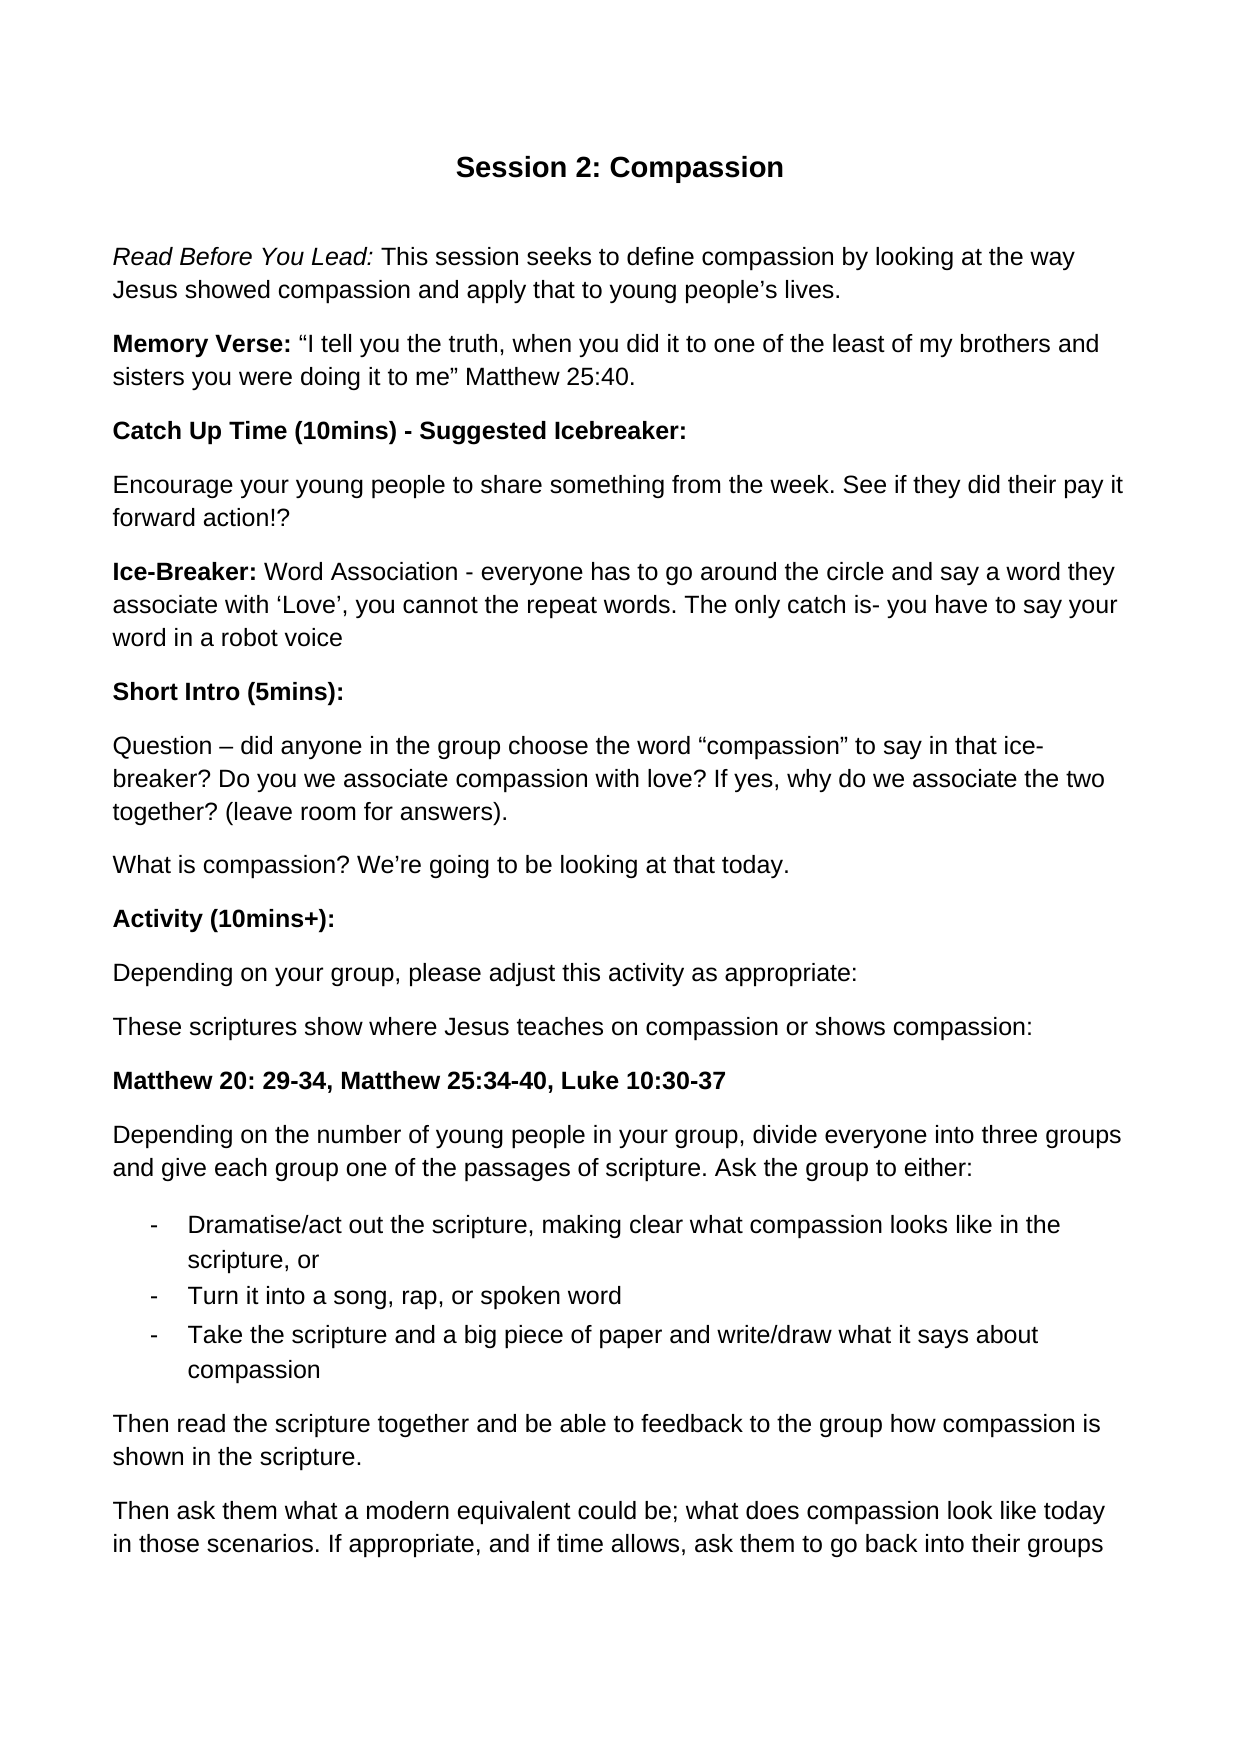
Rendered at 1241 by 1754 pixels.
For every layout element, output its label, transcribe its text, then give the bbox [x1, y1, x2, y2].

text Depending on the number of young people in your group, divide everyone into three groups and give each group one of the passages of scripture. Ask the group to either: [112, 1120, 1128, 1182]
list Turn it into a song, rap, or spoken word [150, 1278, 1128, 1312]
text Read Before You Lead: This session seeks to define compassion by looking at the way Jesus showed compassion and apply that to young people’s lives. [112, 242, 1128, 304]
subtitle Session 2: Compassion [112, 150, 1128, 183]
text Ice-Breaker: Word Association - everyone has to go around the circle and say a word they associate with ‘Love’, you cannot the repeat words. The only catch is- you have to say your word in a robot voice [112, 557, 1128, 652]
text These scriptures show where Jesus teaches on compassion or shows compassion: [112, 1012, 1128, 1041]
text What is compassion? We’re going to be looking at that today. [112, 851, 1128, 879]
text Activity (10mins+): [112, 904, 1128, 933]
text Matthew 20: 29-34, Matthew 25:34-40, Luke 10:30-37 [112, 1066, 1128, 1095]
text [112, 1496, 1128, 1558]
text Depending on your group, please adjust this activity as appropriate: [112, 958, 1128, 987]
text Then read the scripture together and be able to feedback to the group how compassion is shown in the scripture. [112, 1409, 1128, 1471]
text Memory Verse: “I tell you the truth, when you did it to one of the least of my brothers and sisters you were doing it to me” Matthew 25:40. [112, 329, 1128, 391]
list Dramatise/act out the scripture, making clear what compassion looks like in the scripture, or [150, 1207, 1128, 1274]
text Question – did anyone in the group choose the word “compassion” to say in that ice-breaker? Do you we associate compassion with love? If yes, why do we associate the two together? (leave room for answers). [112, 731, 1128, 825]
text Encourage your young people to share something from the week. See if they did their pay it forward action!? [112, 470, 1128, 532]
text Short Intro (5mins): [112, 677, 1128, 706]
text Catch Up Time (10mins) - Suggested Icebreaker: [112, 416, 1128, 445]
list Take the scripture and a big piece of paper and write/draw what it says about compassion [150, 1317, 1128, 1384]
